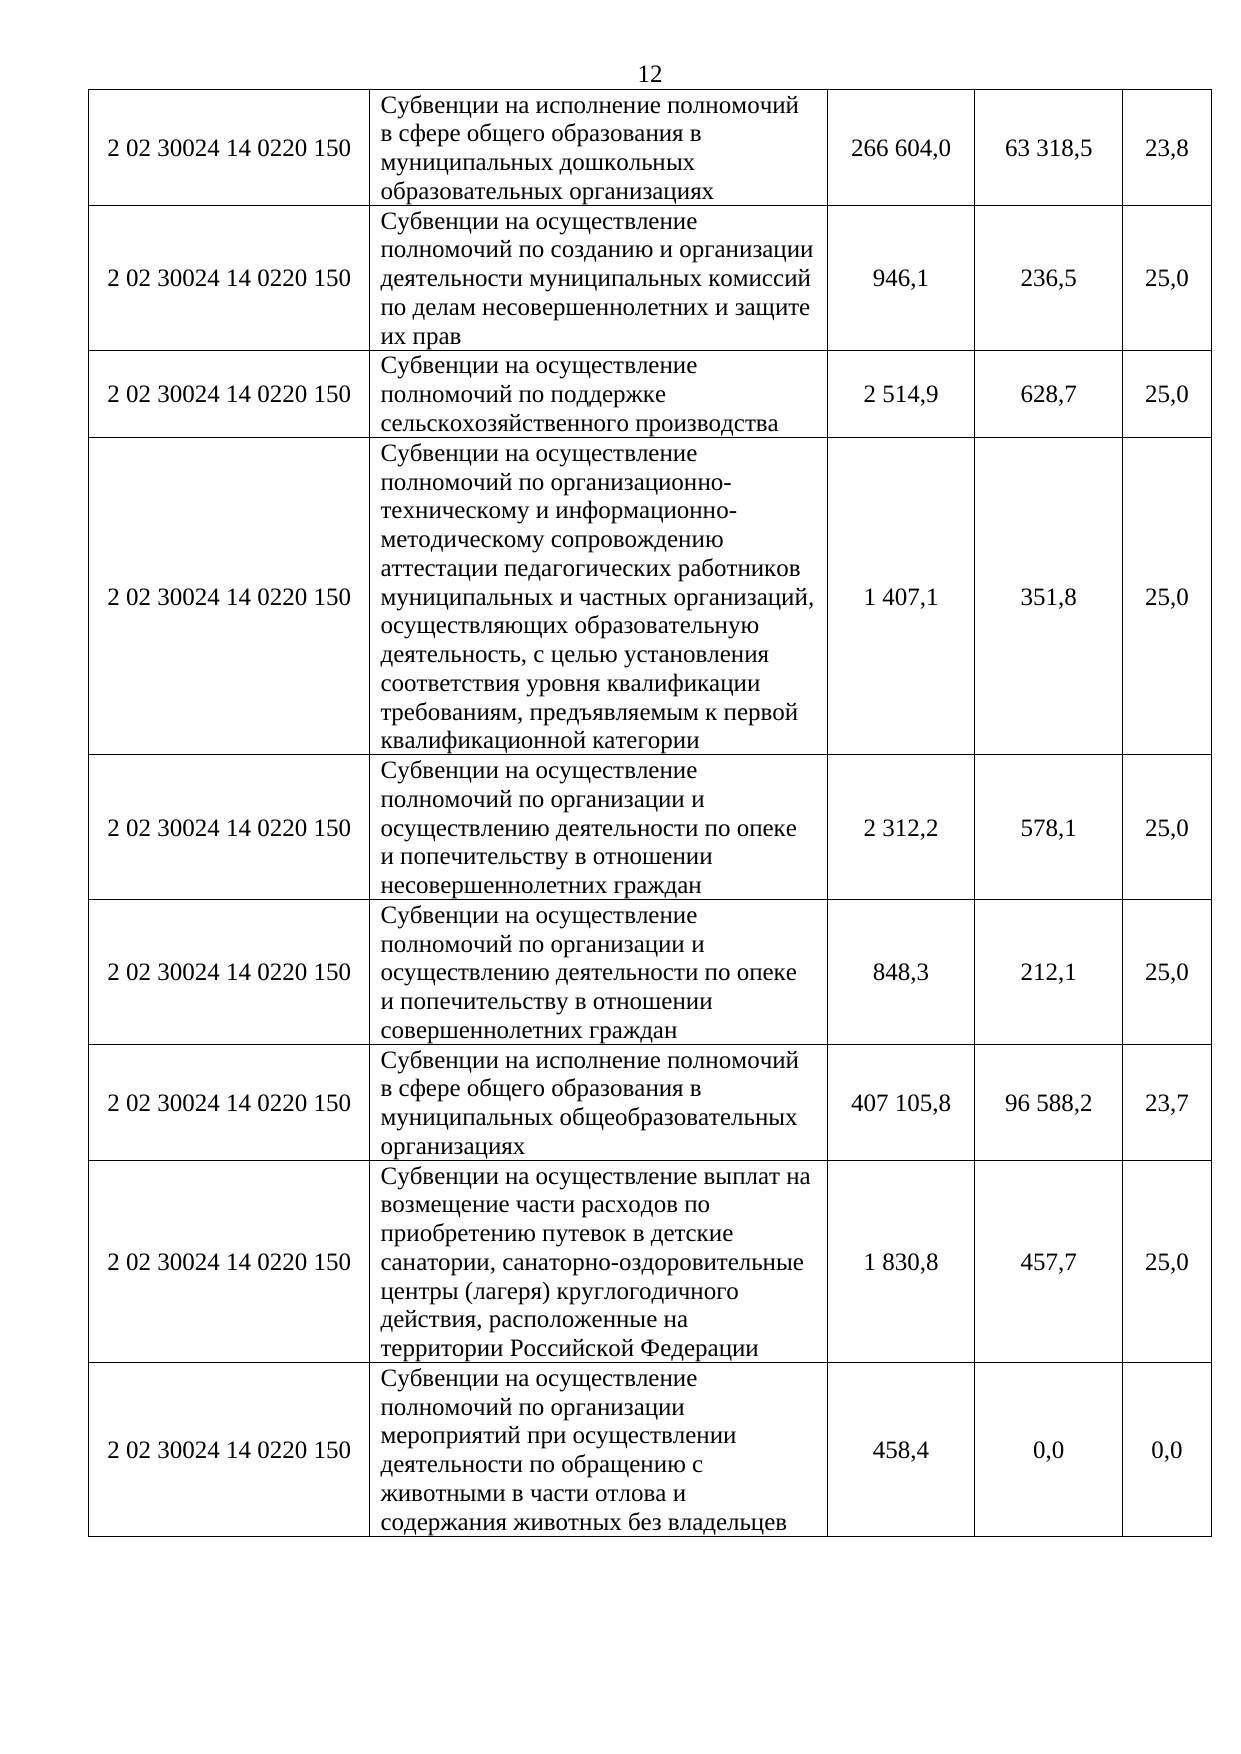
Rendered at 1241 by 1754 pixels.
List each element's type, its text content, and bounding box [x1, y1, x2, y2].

table_cell Субвенции на осуществление выплат на возмещение части расходов по приобретению путевок в детские санатории, санаторно-оздоровительные центры (лагеря) круглогодичного действия, расположенные на территории Российской Федерации [370, 1161, 827, 1362]
table_cell Субвенции на осуществление полномочий по организации мероприятий при осуществлении деятельности по обращению с животными в части отлова и содержания животных без владельцев [370, 1363, 827, 1536]
table_cell Субвенции на осуществление полномочий по организационно-техническому и информационно-методическому сопровождению аттестации педагогических работников муниципальных и частных организаций, осуществляющих образовательную деятельность, с целью установления соответствия уровня квалификации требованиям, предъявляемым к первой квалификационной категории [370, 438, 827, 754]
table_cell 946,1 [828, 206, 974, 349]
table_cell 266 604,0 [828, 90, 974, 205]
table_cell 96 588,2 [975, 1045, 1122, 1160]
table_cell 848,3 [828, 900, 974, 1044]
table_cell 628,7 [975, 351, 1122, 437]
table_cell Субвенции на исполнение полномочий в сфере общего образования в муниципальных дошкольных образовательных организациях [370, 90, 827, 205]
table_cell 2 514,9 [828, 351, 974, 437]
table_cell 23,8 [1123, 90, 1211, 205]
table_cell Субвенции на осуществление полномочий по организации и осуществлению деятельности по опеке и попечительству в отношении несовершеннолетних граждан [370, 755, 827, 899]
table_cell 351,8 [975, 438, 1122, 754]
table_cell 2 02 30024 14 0220 150 [89, 438, 369, 754]
table_cell 2 02 30024 14 0220 150 [89, 900, 369, 1044]
table_cell 212,1 [975, 900, 1122, 1044]
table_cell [89, 1363, 369, 1536]
table_cell 0,0 [1123, 1363, 1211, 1536]
table_cell 1 830,8 [828, 1161, 974, 1362]
table_cell 458,4 [828, 1363, 974, 1536]
table_cell 236,5 [975, 206, 1122, 349]
table_cell 2 02 30024 14 0220 150 [89, 206, 369, 349]
table_cell 407 105,8 [828, 1045, 974, 1160]
table_cell 25,0 [1123, 755, 1211, 899]
table_cell 2 02 30024 14 0220 150 [89, 90, 369, 205]
table_cell 2 312,2 [828, 755, 974, 899]
table_cell 25,0 [1123, 206, 1211, 349]
table_cell 25,0 [1123, 900, 1211, 1044]
table_cell 25,0 [1123, 438, 1211, 754]
table_cell 2 02 30024 14 0220 150 [89, 1161, 369, 1362]
table_cell 2 02 30024 14 0220 150 [89, 755, 369, 899]
table_cell 63 318,5 [975, 90, 1122, 205]
table_cell 2 02 30024 14 0220 150 [89, 351, 369, 437]
table_cell 25,0 [1123, 1161, 1211, 1362]
table_cell 25,0 [1123, 351, 1211, 437]
table_cell Субвенции на исполнение полномочий в сфере общего образования в муниципальных общеобразовательных организациях [370, 1045, 827, 1160]
table_cell Субвенции на осуществление полномочий по поддержке сельскохозяйственного производства [370, 351, 827, 437]
table_cell Субвенции на осуществление полномочий по созданию и организации деятельности муниципальных комиссий по делам несовершеннолетних и защите их прав [370, 206, 827, 349]
table_cell 23,7 [1123, 1045, 1211, 1160]
table_cell Субвенции на осуществление полномочий по организации и осуществлению деятельности по опеке и попечительству в отношении совершеннолетних граждан [370, 900, 827, 1044]
table_cell 578,1 [975, 755, 1122, 899]
table_cell 2 02 30024 14 0220 150 [89, 1045, 369, 1160]
table_cell 1 407,1 [828, 438, 974, 754]
table_cell 457,7 [975, 1161, 1122, 1362]
table_cell 0,0 [975, 1363, 1122, 1536]
